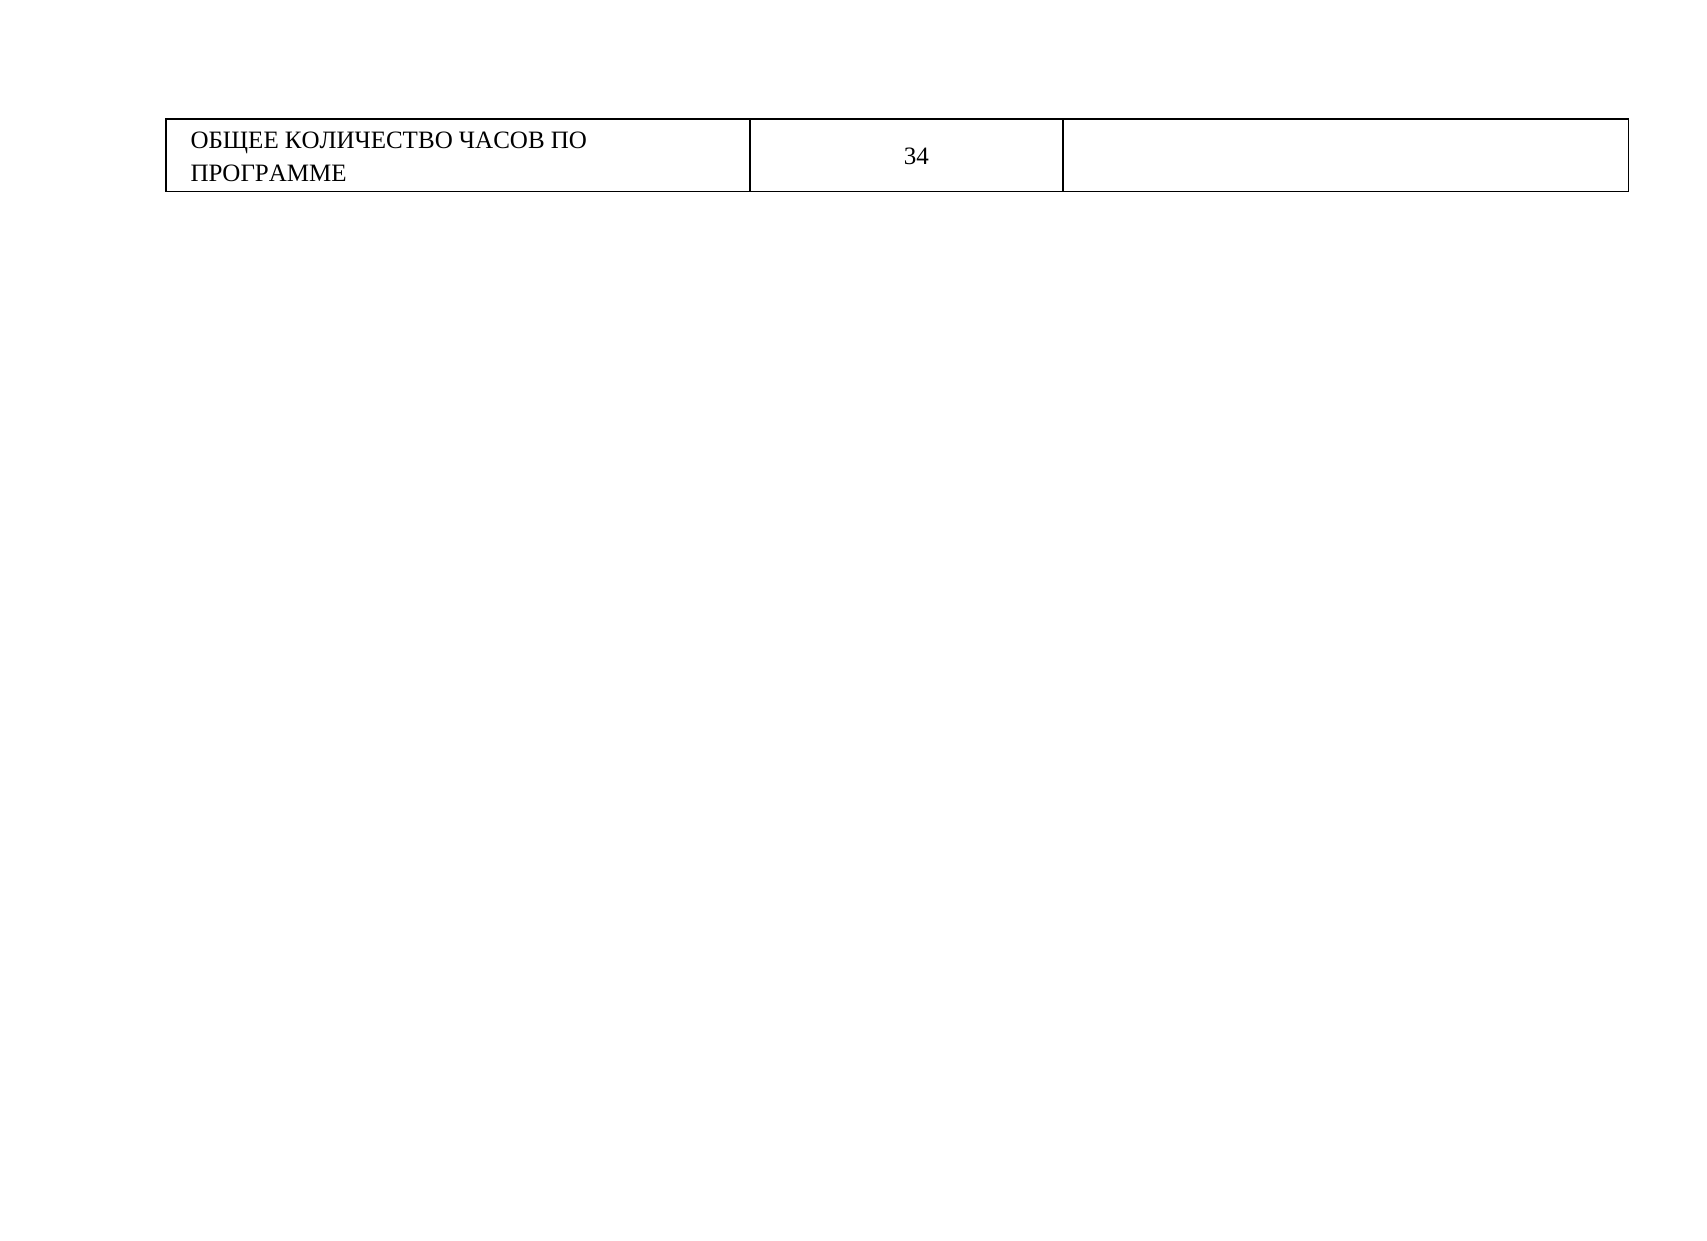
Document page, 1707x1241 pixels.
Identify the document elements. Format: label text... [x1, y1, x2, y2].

table_cell [1064, 120, 1628, 191]
table_cell 34 [751, 120, 1062, 191]
table_cell ОБЩЕЕ КОЛИЧЕСТВО ЧАСОВ ПО ПРОГРАММЕ [167, 120, 749, 191]
